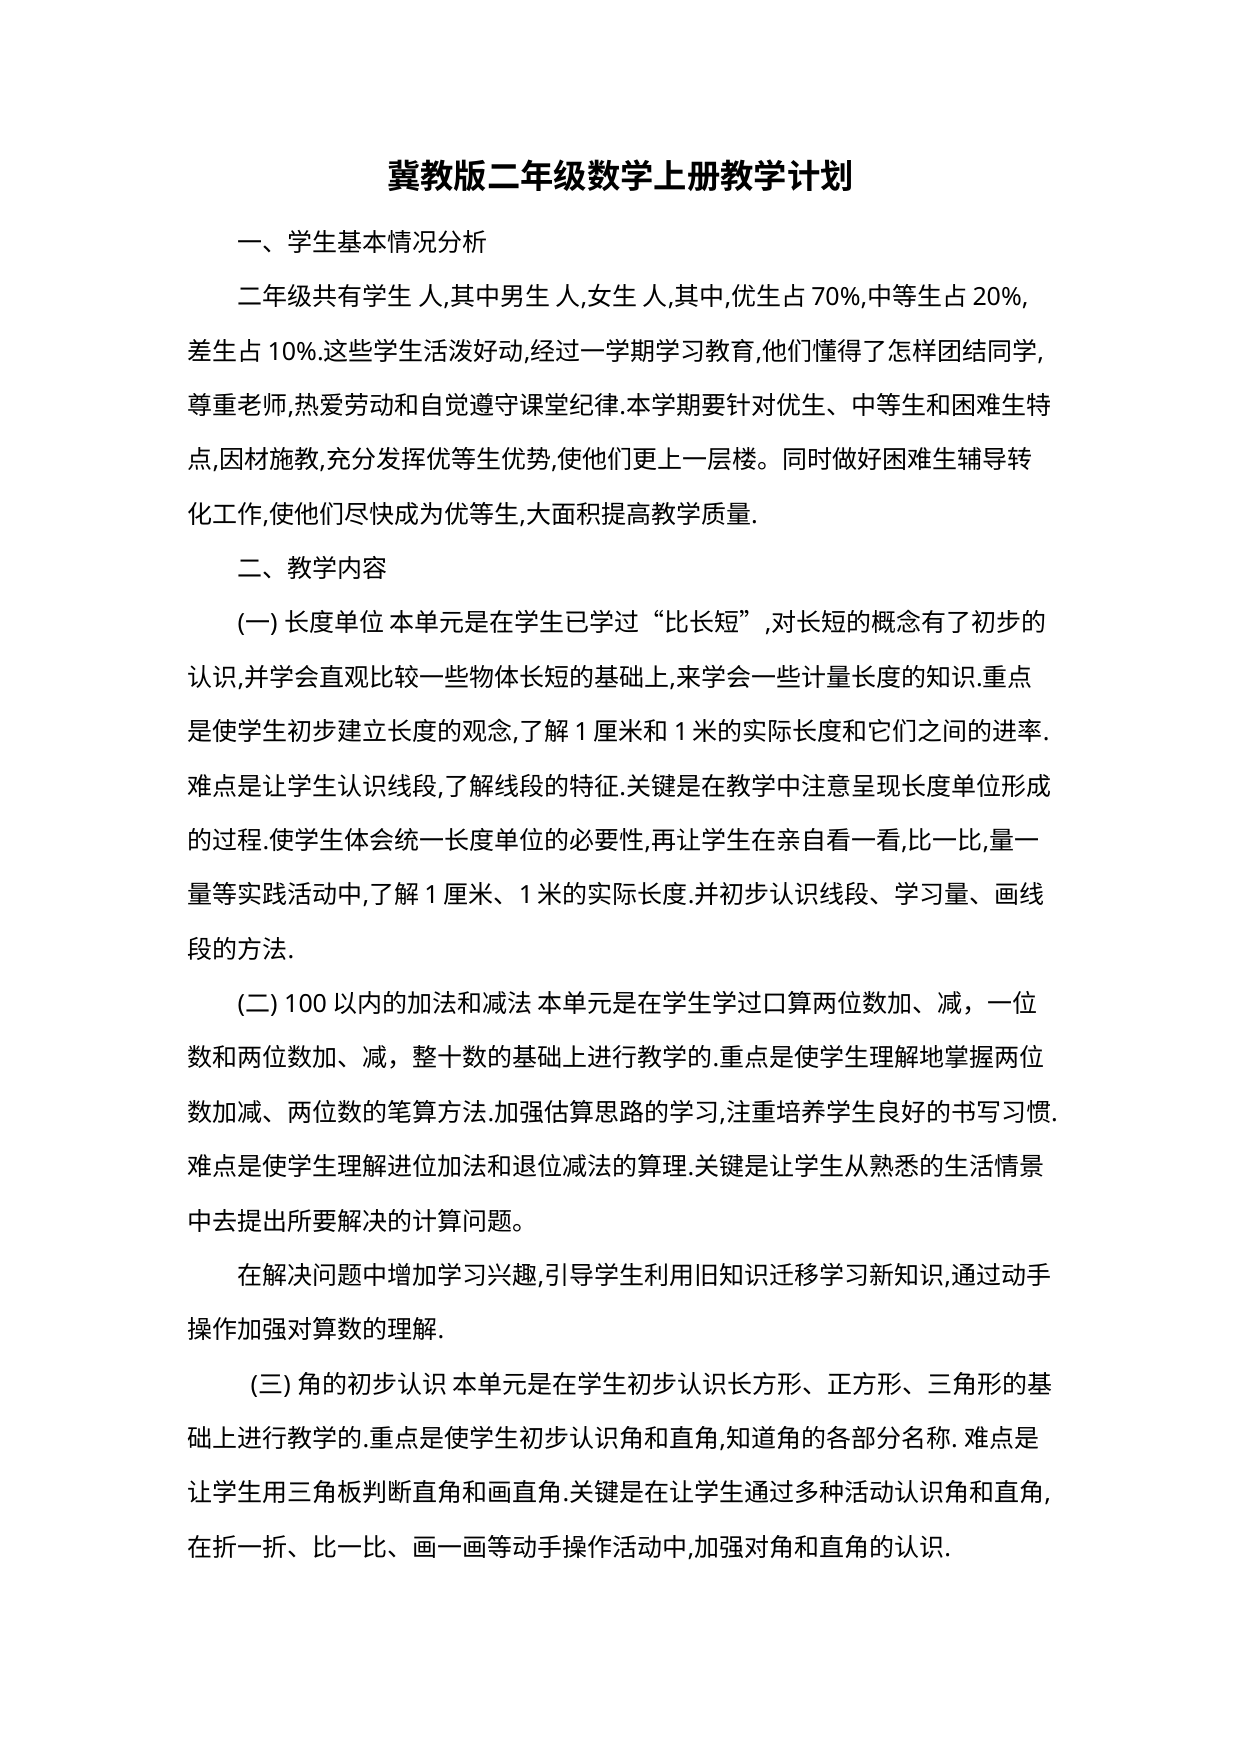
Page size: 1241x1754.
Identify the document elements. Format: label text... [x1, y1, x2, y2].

text (三) 角的初步认识 本单元是在学生初步认识长方形、正方形、三角形的基础上进行教学的.重点是使学生初步认识角和直角,知道角的各部分名称. 难点是让学生用三角板判断直角和画直角.关键是在让学生通过多种活动认识角和直角,在折一折、比一比、画一画等动手操作活动中,加强对角和直角的认识. [187, 1364, 1053, 1563]
text (二) 100以内的加法和减法 本单元是在学生学过口算两位数加、减，一位数和两位数加、减，整十数的基础上进行教学的.重点是使学生理解地掌握两位数加减、两位数的笔算方法.加强估算思路的学习,注重培养学生良好的书写习惯.难点是使学生理解进位加法和退位减法的算理.关键是让学生从熟悉的生活情景中去提出所要解决的计算问题。 [187, 983, 1053, 1237]
text 二年级共有学生 人,其中男生 人,女生 人,其中,优生占70%,中等生占20%,差生占10%.这些学生活泼好动,经过一学期学习教育,他们懂得了怎样团结同学,尊重老师,热爱劳动和自觉遵守课堂纪律.本学期要针对优生、中等生和困难生特点,因材施教,充分发挥优等生优势,使他们更上一层楼。同时做好困难生辅导转化工作,使他们尽快成为优等生,大面积提高教学质量. [187, 277, 1053, 530]
text 冀教版二年级数学上册教学计划 [187, 150, 1053, 198]
text (一) 长度单位 本单元是在学生已学过“比长短”,对长短的概念有了初步的认识,并学会直观比较一些物体长短的基础上,来学会一些计量长度的知识.重点是使学生初步建立长度的观念,了解1厘米和1米的实际长度和它们之间的进率.难点是让学生认识线段,了解线段的特征.关键是在教学中注意呈现长度单位形成的过程.使学生体会统一长度单位的必要性,再让学生在亲自看一看,比一比,量一量等实践活动中,了解1厘米、1米的实际长度.并初步认识线段、学习量、画线段的方法. [187, 603, 1053, 965]
text 一、学生基本情况分析 [187, 222, 1053, 258]
text 在解决问题中增加学习兴趣,引导学生利用旧知识迁移学习新知识,通过动手操作加强对算数的理解. [187, 1255, 1053, 1346]
text 二、教学内容 [187, 548, 1053, 585]
